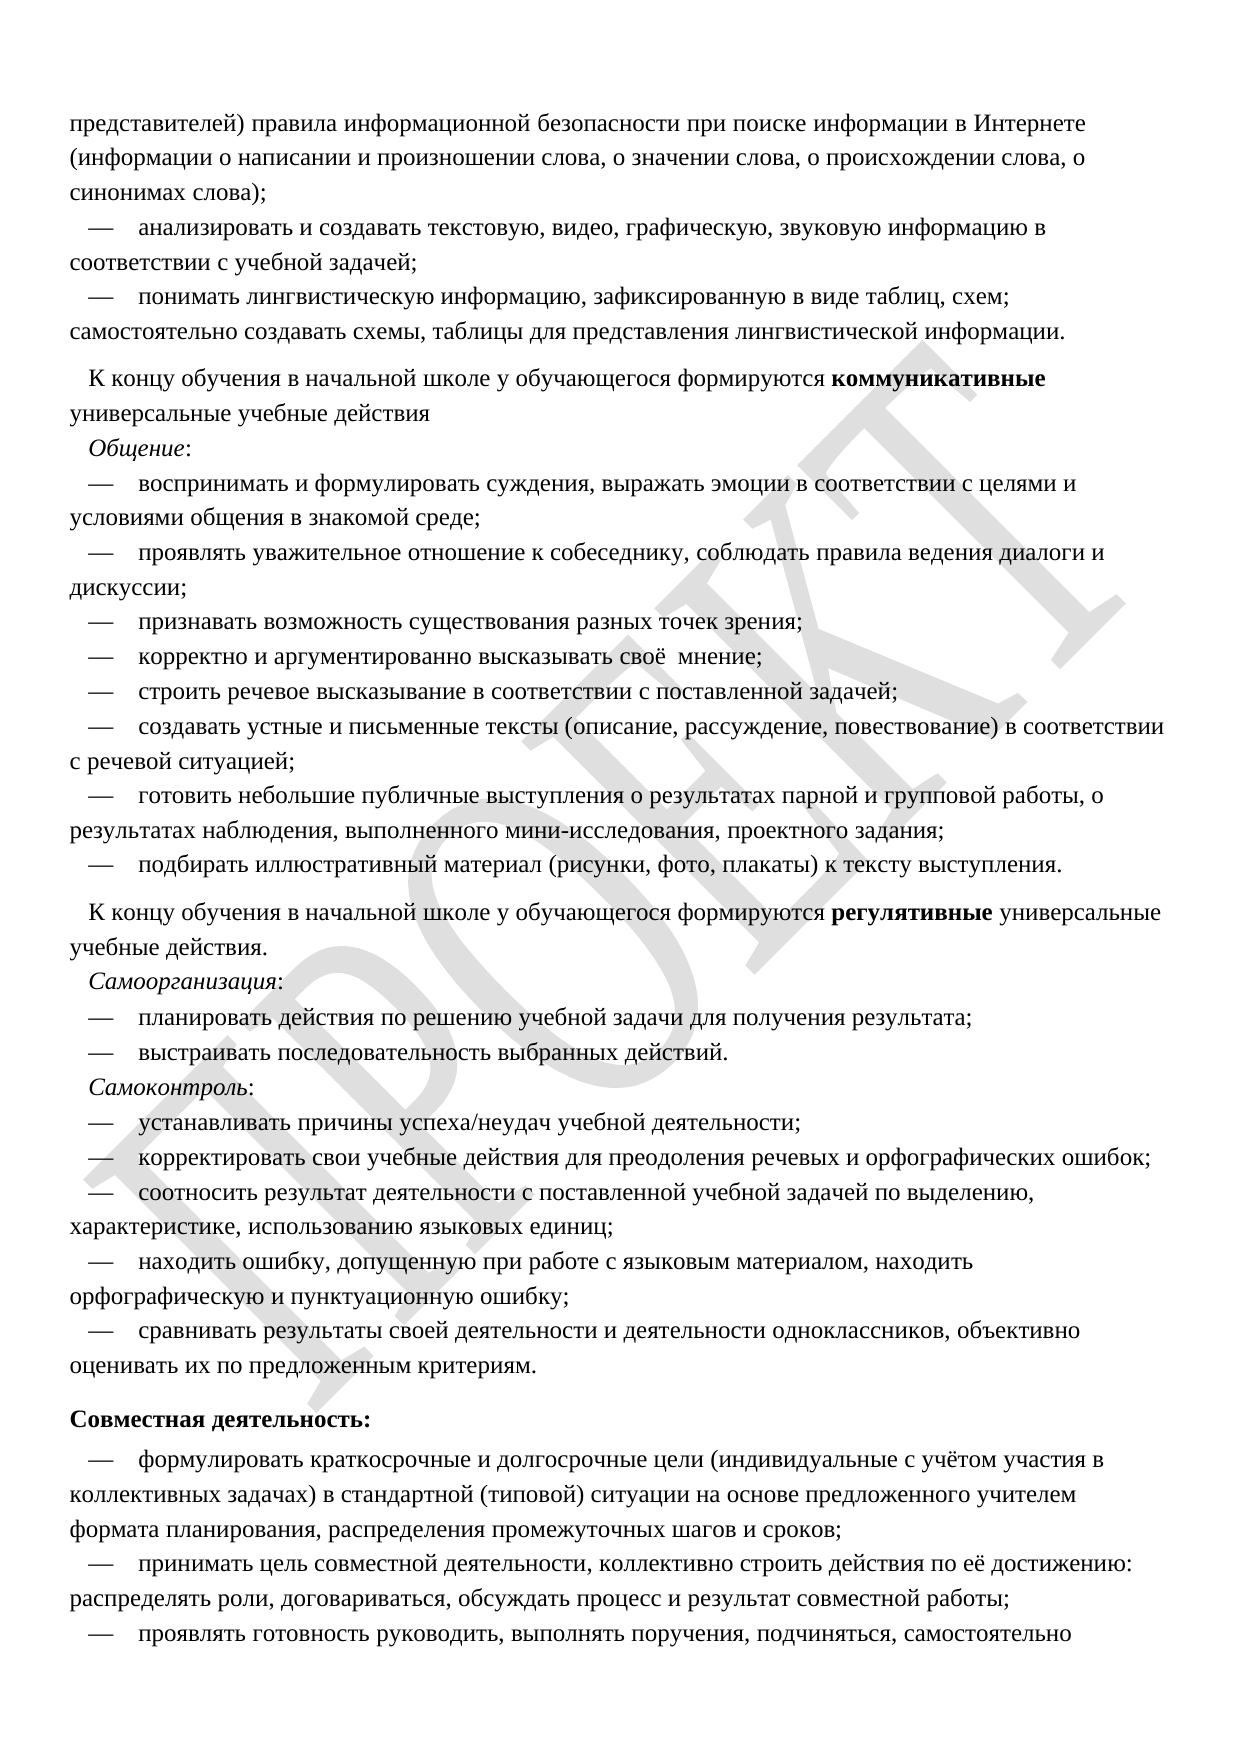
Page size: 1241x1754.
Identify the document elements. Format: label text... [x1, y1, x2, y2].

list создавать устные и письменные тексты (описание, рассуждение, повествование) в соответствии с речевой ситуацией; [69, 711, 1166, 775]
list строить речевое высказывание в соответствии с поставленной задачей; [88, 676, 1182, 705]
text Самоконтроль: [88, 1072, 1182, 1100]
list принимать цель совместной деятельности, коллективно строить действия по её достижению: распределять роли, договариваться, обсуждать процесс и результат совместной работы; [69, 1548, 1134, 1612]
list готовить небольшие публичные выступления о результатах парной и групповой работы, о результатах наблюдения, выполненного мини-исследования, проектного задания; [69, 781, 1105, 844]
list анализировать и создавать текстовую, видео, графическую, звуковую информацию в соответствии с учебной задачей; [69, 212, 1047, 275]
list формулировать краткосрочные и долгосрочные цели (индивидуальные с учётом участия в коллективных задачах) в стандартной (типовой) ситуации на основе предложенного учителем формата планирования, распределения промежуточных шагов и сроков; [69, 1444, 1105, 1542]
list воспринимать и формулировать суждения, выражать эмоции в соответствии с целями и условиями общения в знакомой среде; [69, 468, 1078, 531]
list подбирать иллюстративный материал (рисунки, фото, плакаты) к тексту выступления. [88, 850, 1182, 879]
list понимать лингвистическую информацию, зафиксированную в виде таблиц, схем; самостоятельно создавать схемы, таблицы для представления лингвистической информации. [69, 281, 1066, 345]
subtitle Совместная деятельность: [69, 1404, 1182, 1433]
list признавать возможность существования разных точек зрения; [88, 606, 1182, 635]
text К концу обучения в начальной школе у обучающегося формируются регулятивные универсальные учебные действия. [69, 897, 1182, 961]
text Общение: [88, 433, 1182, 461]
list корректировать свои учебные действия для преодоления речевых и орфографических ошибок; [88, 1142, 1182, 1170]
text представителей) правила информационной безопасности при поиске информации в Интернете (информации о написании и произношении слова, о значении слова, о происхождении слова, о синонимах слова); [69, 108, 1087, 206]
list сравнивать результаты своей деятельности и деятельности одноклассников, объективно оценивать их по предложенным критериям. [69, 1315, 1081, 1379]
list выстраивать последовательность выбранных действий. [88, 1037, 1182, 1065]
list соотносить результат деятельности с поставленной учебной задачей по выделению, характеристике, использованию языковых единиц; [69, 1177, 1036, 1240]
list планировать действия по решению учебной задачи для получения результата; [88, 1002, 1182, 1030]
text К концу обучения в начальной школе у обучающегося формируются коммуникативные [88, 363, 1182, 391]
list корректно и аргументированно высказывать своё мнение; [88, 641, 1182, 670]
text Самоорганизация: [88, 967, 1182, 995]
text универсальные учебные действия [69, 398, 1182, 426]
list проявлять уважительное отношение к собеседнику, соблюдать правила ведения диалоги и дискуссии; [69, 537, 1105, 601]
list устанавливать причины успеха/неудач учебной деятельности; [88, 1107, 1182, 1135]
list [69, 1618, 1072, 1647]
list находить ошибку, допущенную при работе с языковым материалом, находить орфографическую и пунктуационную ошибку; [69, 1246, 974, 1309]
